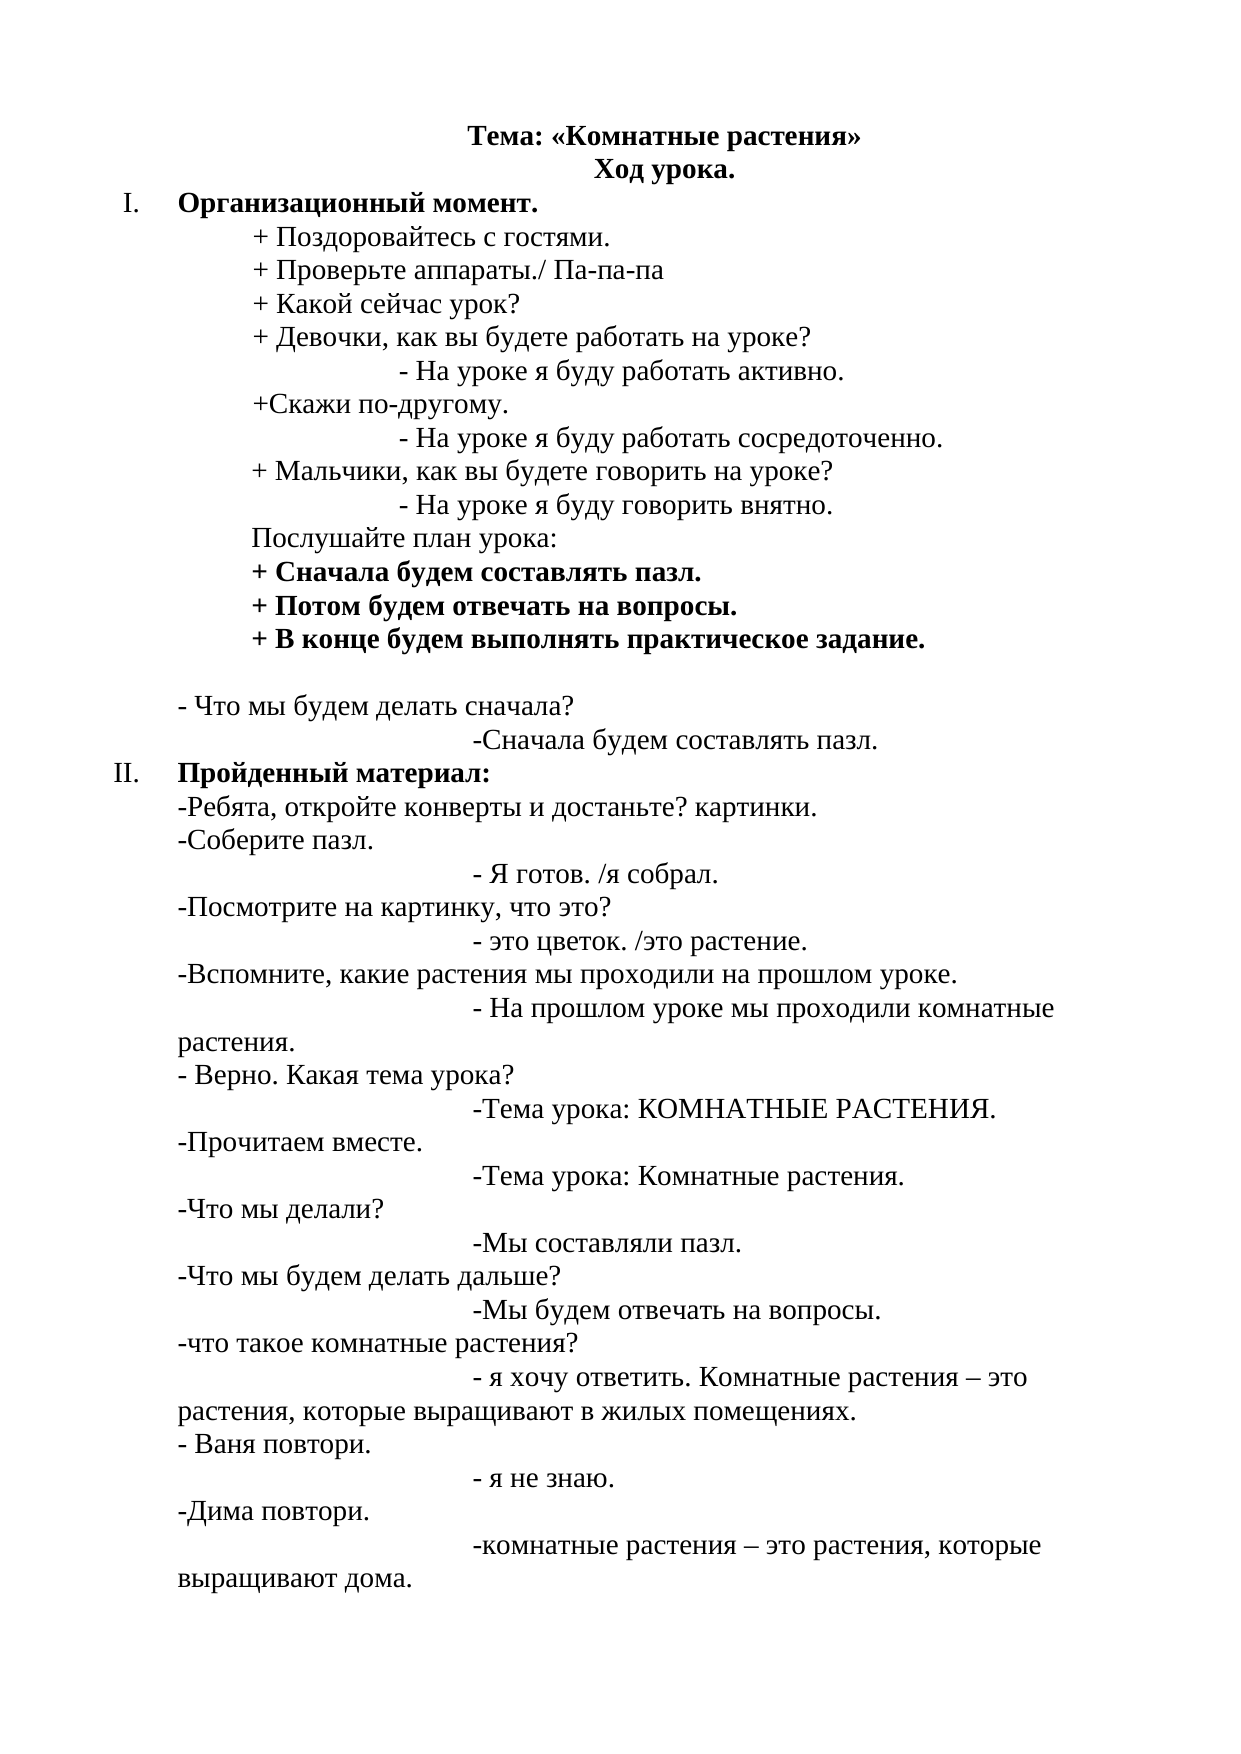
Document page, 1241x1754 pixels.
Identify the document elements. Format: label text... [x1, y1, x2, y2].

list - На уроке я буду работать сосредоточенно. [252, 420, 1152, 453]
text - Ваня повтори. [177, 1426, 1152, 1460]
text -Тема урока: Комнатные растения. [177, 1158, 1152, 1191]
text + В конце будем выполнять практическое задание. [177, 621, 1152, 655]
list + Какой сейчас урок? [252, 286, 1152, 319]
text -что такое комнатные растения? [177, 1326, 1152, 1359]
text - Что мы будем делать сначала? [177, 688, 1152, 722]
list +Скажи по-другому. [252, 386, 1152, 420]
list + Поздоровайтесь с гостями. [252, 219, 1152, 252]
text -Ребята, откройте конверты и достаньте? картинки. [177, 789, 1152, 822]
text + Сначала будем составлять пазл. [177, 554, 1152, 588]
text -Сначала будем составлять пазл. [177, 722, 1152, 755]
text -Соберите пазл. [177, 822, 1152, 856]
list Пройденный материал: [140, 755, 1152, 789]
text Тема: «Комнатные растения» [177, 118, 1152, 152]
list Организационный момент. [140, 185, 1152, 219]
text -Что мы будем делать дальше? [177, 1258, 1152, 1292]
text -комнатные растения – это растения, которые выращивают дома. [177, 1527, 1152, 1594]
text + Потом будем отвечать на вопросы. [177, 588, 1152, 621]
text -Прочитаем вместе. [177, 1124, 1152, 1158]
text - это цветок. /это растение. [177, 923, 1152, 957]
list - На уроке я буду работать активно. [252, 353, 1152, 386]
text Ход урока. [177, 152, 1152, 185]
text - На уроке я буду говорить внятно. [177, 487, 1152, 521]
text Послушайте план урока: [177, 521, 1152, 554]
text - Верно. Какая тема урока? [177, 1057, 1152, 1091]
text -Мы составляли пазл. [177, 1225, 1152, 1258]
text - я не знаю. [177, 1460, 1152, 1493]
text -Посмотрите на картинку, что это? [177, 889, 1152, 923]
text - На прошлом уроке мы проходили комнатные растения. [177, 990, 1152, 1057]
text + Мальчики, как вы будете говорить на уроке? [177, 453, 1152, 487]
text -Вспомните, какие растения мы проходили на прошлом уроке. [177, 957, 1152, 990]
text - Я готов. /я собрал. [177, 856, 1152, 889]
text -Тема урока: КОМНАТНЫЕ РАСТЕНИЯ. [177, 1091, 1152, 1124]
list + Девочки, как вы будете работать на уроке? [252, 319, 1152, 353]
text -Мы будем отвечать на вопросы. [177, 1292, 1152, 1326]
text - я хочу ответить. Комнатные растения – это растения, которые выращивают в жилых помещениях. [177, 1359, 1152, 1426]
text -Что мы делали? [177, 1191, 1152, 1225]
list + Проверьте аппараты./ Па-па-па [252, 252, 1152, 286]
text -Дима повтори. [177, 1493, 1152, 1527]
